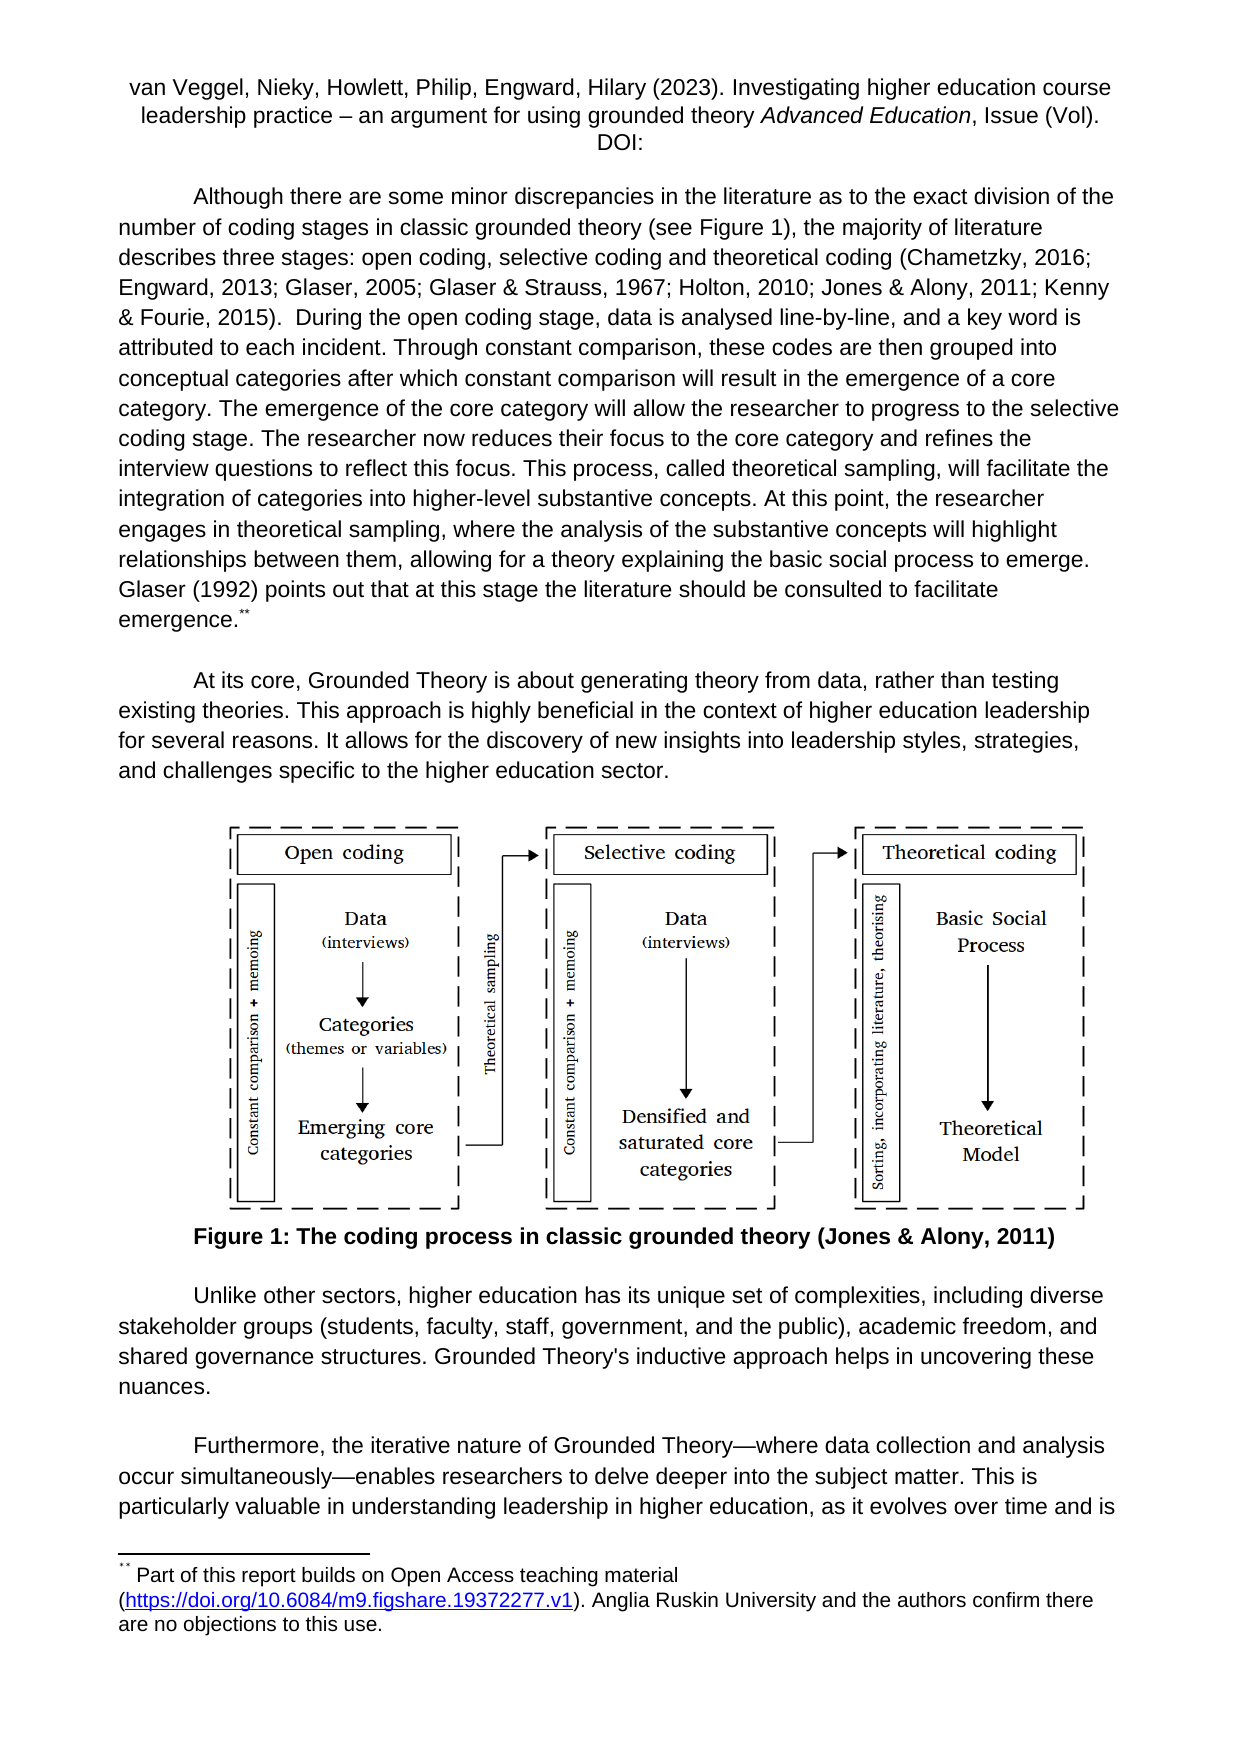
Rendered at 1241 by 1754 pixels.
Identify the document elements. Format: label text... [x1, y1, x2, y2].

text At its core, Grounded Theory is about generating theory from data, rather than testing existing theories. This approach is highly beneficial in the context of higher education leadership for several reasons. It allows for the discovery of new insights into leadership styles, strategies, and challenges specific to the higher education sector. [118, 667, 1122, 784]
text Unlike other sectors, higher education has its unique set of complexities, including diverse stakeholder groups (students, faculty, staff, government, and the public), academic freedom, and shared governance structures. Grounded Theory's inductive approach helps in uncovering these nuances. [118, 1282, 1122, 1399]
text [118, 1432, 1122, 1519]
picture [221, 817, 1094, 1219]
